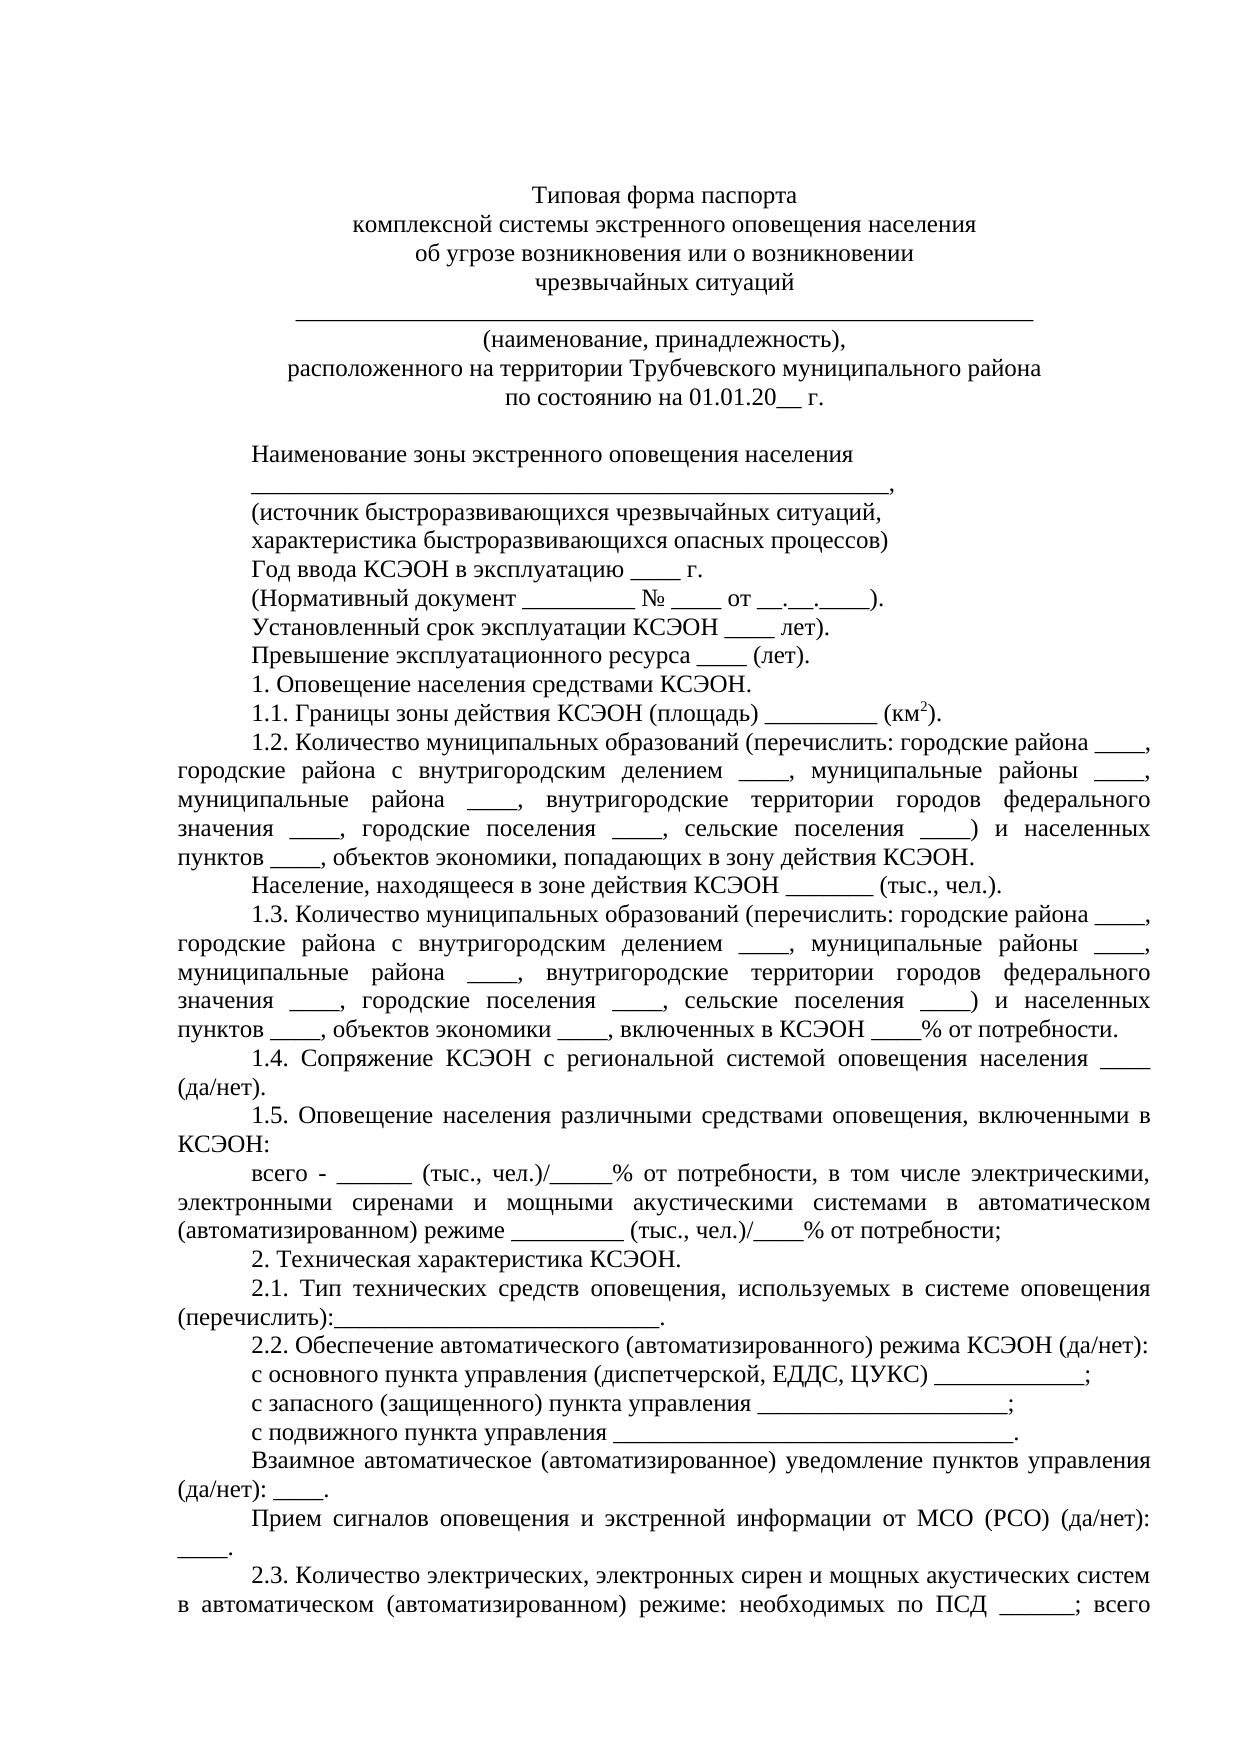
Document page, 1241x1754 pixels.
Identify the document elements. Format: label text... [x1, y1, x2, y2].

text 2.1. Тип технических средств оповещения, используемых в системе оповещения (перечислить):__________________________. [177, 1273, 1152, 1330]
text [177, 1560, 1152, 1618]
text Превышение эксплуатационного ресурса ____ (лет). [177, 640, 1152, 669]
text с подвижного пункта управления ________________________________. [177, 1417, 1152, 1445]
text Установленный срок эксплуатации КСЭОН ____ лет). [177, 612, 1152, 640]
text ___________________________________________________________ [177, 295, 1152, 324]
text ___________________________________________________, [177, 468, 1152, 497]
text 1.3. Количество муниципальных образований (перечислить: городские района ____, городские района с внутригородским делением ____, муниципальные районы ____, муниципальные района ____, внутригородские территории городов федерального значения ____, городские поселения ____, сельские поселения ____) и населенных пунктов ____, объектов экономики ____, включенных в КСЭОН ____% от потребности. [177, 899, 1152, 1043]
text 1.1. Границы зоны действия КСЭОН (площадь) _________ (км2). [177, 698, 1152, 727]
text 1.2. Количество муниципальных образований (перечислить: городские района ____, городские района с внутригородским делением ____, муниципальные районы ____, муниципальные района ____, внутригородские территории городов федерального значения ____, городские поселения ____, сельские поселения ____) и населенных пунктов ____, объектов экономики, попадающих в зону действия КСЭОН. [177, 727, 1152, 870]
text Взаимное автоматическое (автоматизированное) уведомление пунктов управления (да/нет): ____. [177, 1445, 1152, 1503]
text (источник быстроразвивающихся чрезвычайных ситуаций, [177, 497, 1152, 525]
text чрезвычайных ситуаций [177, 267, 1152, 295]
text об угрозе возникновения или о возникновении [177, 238, 1152, 267]
text Население, находящееся в зоне действия КСЭОН _______ (тыс., чел.). [177, 870, 1152, 899]
text по состоянию на 01.01.20__ г. [177, 382, 1152, 410]
text 1.4. Сопряжение КСЭОН с региональной системой оповещения населения ____ (да/нет). [177, 1043, 1152, 1100]
text расположенного на территории Трубчевского муниципального района [177, 353, 1152, 382]
text с основного пункта управления (диспетчерской, ЕДДС, ЦУКС) ____________; [177, 1359, 1152, 1388]
text комплексной системы экстренного оповещения населения [177, 209, 1152, 238]
text (Нормативный документ _________ № ____ от __.__.____). [177, 583, 1152, 612]
text Год ввода КСЭОН в эксплуатацию ____ г. [177, 554, 1152, 583]
text 2.2. Обеспечение автоматического (автоматизированного) режима КСЭОН (да/нет): [177, 1330, 1152, 1359]
text 1.5. Оповещение населения различными средствами оповещения, включенными в КСЭОН: [177, 1100, 1152, 1158]
text характеристика быстроразвивающихся опасных процессов) [177, 525, 1152, 554]
text 1. Оповещение населения средствами КСЭОН. [177, 669, 1152, 698]
text Наименование зоны экстренного оповещения населения [177, 439, 1152, 468]
text (наименование, принадлежность), [177, 324, 1152, 353]
text всего - ______ (тыс., чел.)/_____% от потребности, в том числе электрическими, электронными сиренами и мощными акустическими системами в автоматическом (автоматизированном) режиме _________ (тыс., чел.)/____% от потребности; [177, 1158, 1152, 1244]
text Типовая форма паспорта [177, 180, 1152, 209]
text Прием сигналов оповещения и экстренной информации от МСО (РСО) (да/нет): ____. [177, 1503, 1152, 1560]
text с запасного (защищенного) пункта управления ____________________; [177, 1388, 1152, 1417]
text 2. Техническая характеристика КСЭОН. [177, 1244, 1152, 1273]
